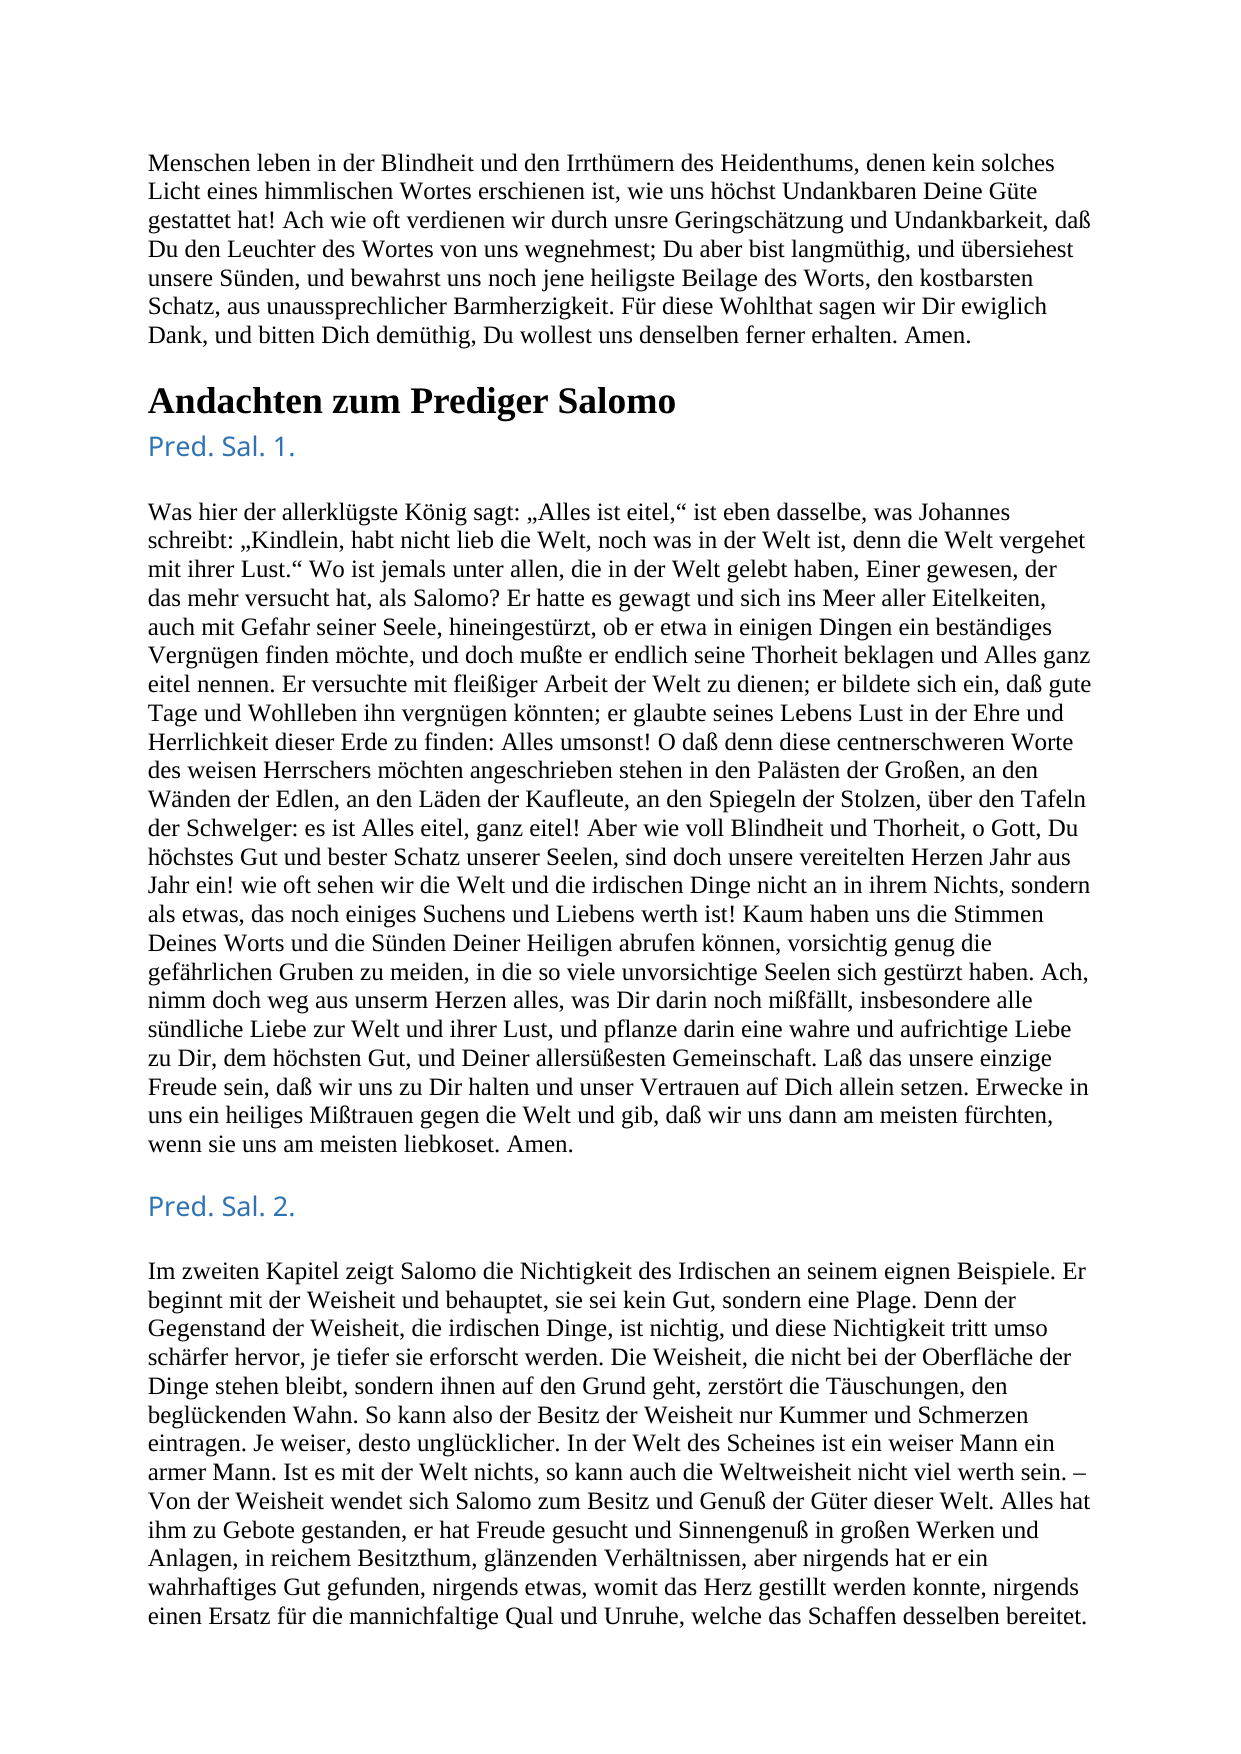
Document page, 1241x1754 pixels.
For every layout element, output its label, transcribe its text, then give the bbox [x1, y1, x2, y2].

subtitle Pred. Sal. 2. [148, 1187, 1093, 1224]
subtitle Andachten zum Prediger Salomo [148, 378, 1093, 421]
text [148, 148, 1093, 349]
subtitle Pred. Sal. 1. [148, 428, 1093, 464]
text Was hier der allerklügste König sagt: „Alles ist eitel,“ ist eben dasselbe, was Johannes schreibt: „Kindlein, habt nicht lieb die Welt, noch was in der Welt ist, denn die Welt vergehet mit ihrer Lust.“ Wo ist jemals unter allen, die in der Welt gelebt haben, Einer gewesen, der das mehr versucht hat, als Salomo? Er hatte es gewagt und sich ins Meer aller Eitelkeiten, auch mit Gefahr seiner Seele, hineingestürzt, ob er etwa in einigen Dingen ein beständiges Vergnügen finden möchte, und doch mußte er endlich seine Thorheit beklagen und Alles ganz eitel nennen. Er versuchte mit fleißiger Arbeit der Welt zu dienen; er bildete sich ein, daß gute Tage und Wohlleben ihn vergnügen könnten; er glaubte seines Lebens Lust in der Ehre und Herrlichkeit dieser Erde zu finden: Alles umsonst! O daß denn diese centnerschweren Worte des weisen Herrschers möchten angeschrieben stehen in den Palästen der Großen, an den Wänden der Edlen, an den Läden der Kaufleute, an den Spiegeln der Stolzen, über den Tafeln der Schwelger: es ist Alles eitel, ganz eitel! Aber wie voll Blindheit und Thorheit, o Gott, Du höchstes Gut und bester Schatz unserer Seelen, sind doch unsere vereitelten Herzen Jahr aus Jahr ein! wie oft sehen wir die Welt und die irdischen Dinge nicht an in ihrem Nichts, sondern als etwas, das noch einiges Suchens und Liebens werth ist! Kaum haben uns die Stimmen Deines Worts und die Sünden Deiner Heiligen abrufen können, vorsichtig genug die gefährlichen Gruben zu meiden, in die so viele unvorsichtige Seelen sich gestürzt haben. Ach, nimm doch weg aus unserm Herzen alles, was Dir darin noch mißfällt, insbesondere alle sündliche Liebe zur Welt und ihrer Lust, und pflanze darin eine wahre und aufrichtige Liebe zu Dir, dem höchsten Gut, und Deiner allersüßesten Gemeinschaft. Laß das unsere einzige Freude sein, daß wir uns zu Dir halten und unser Vertrauen auf Dich allein setzen. Erwecke in uns ein heiliges Mißtrauen gegen die Welt und gib, daß wir uns dann am meisten fürchten, wenn sie uns am meisten liebkoset. Amen. [148, 497, 1093, 1158]
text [148, 1256, 1093, 1630]
